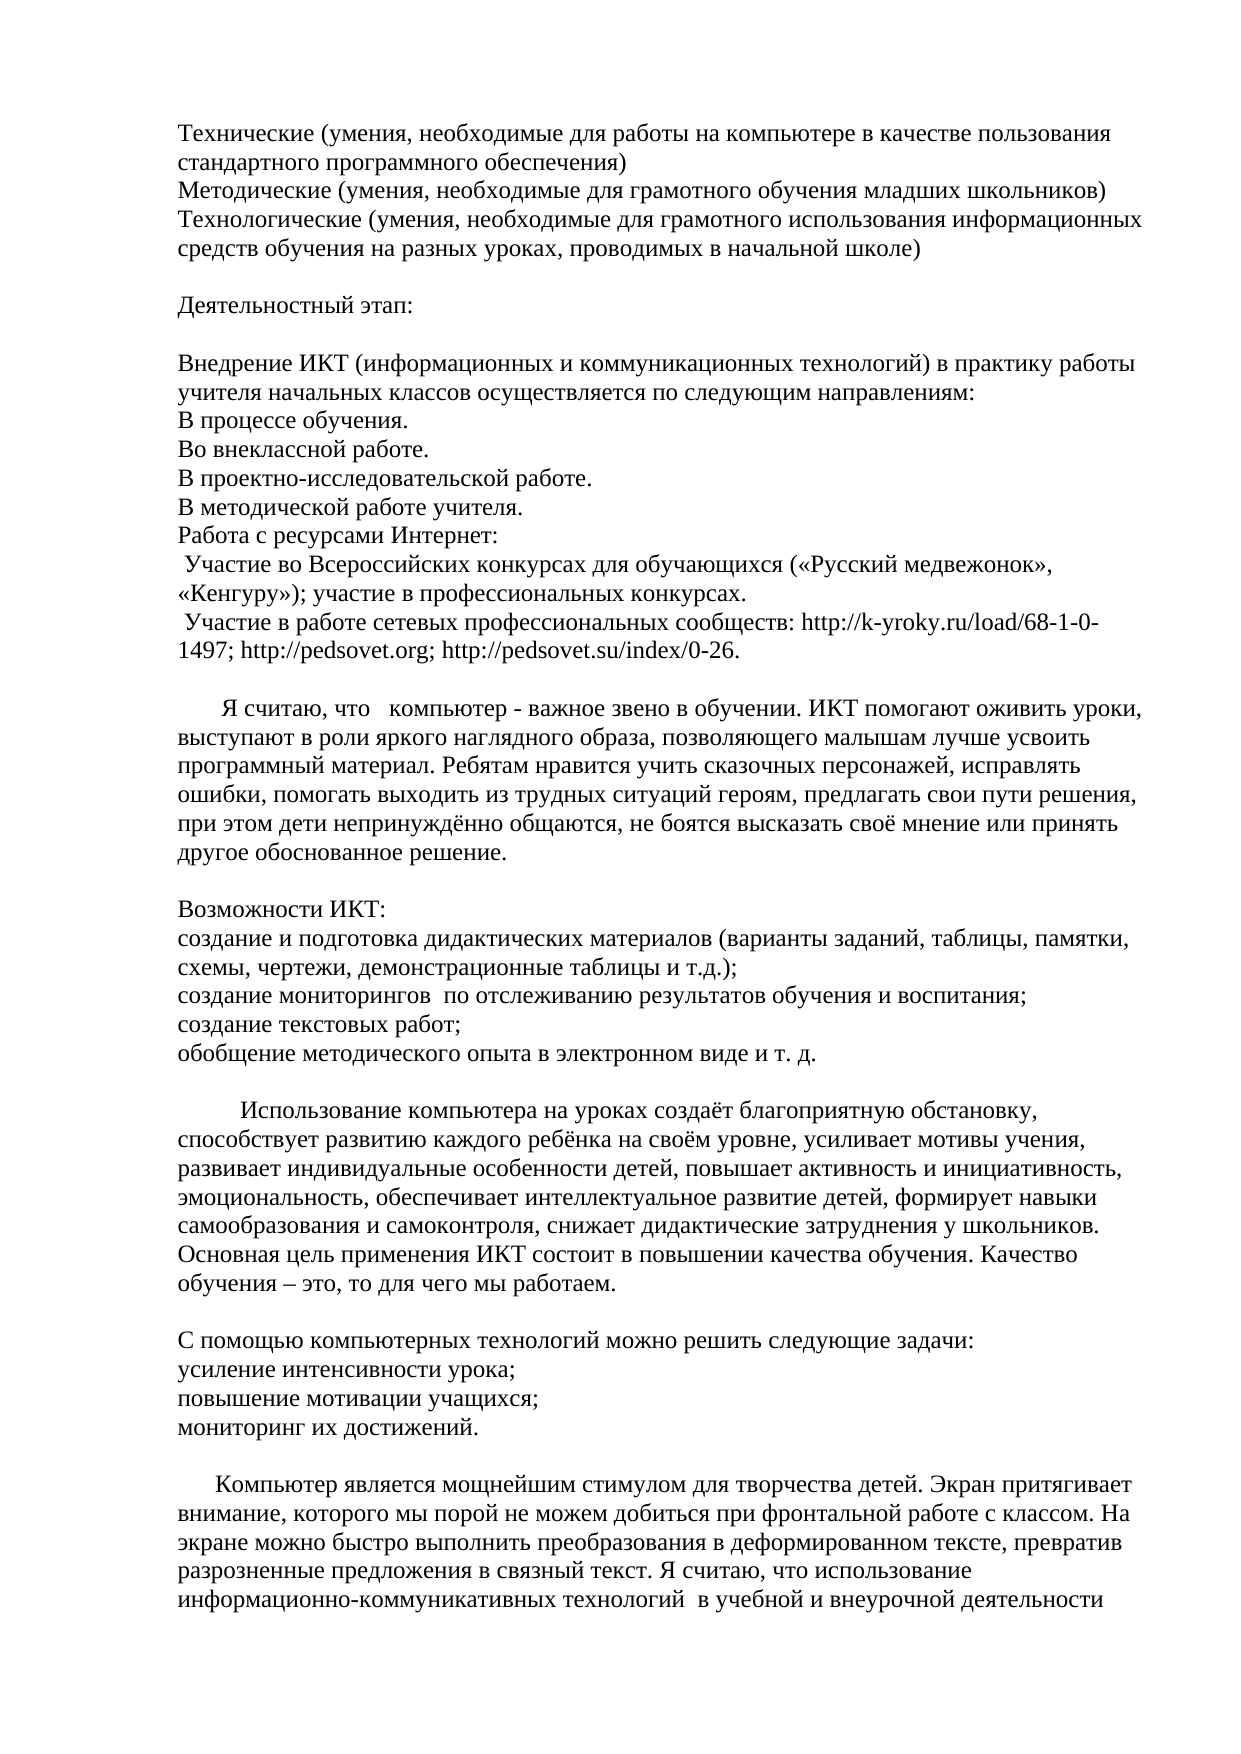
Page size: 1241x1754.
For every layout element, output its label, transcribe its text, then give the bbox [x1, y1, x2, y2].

text Внедрение ИКТ (информационных и коммуникационных технологий) в практику работы учителя начальных классов осуществляется по следующим направлениям: [177, 348, 1152, 406]
text Возможности ИКТ: [177, 894, 1152, 923]
text Я считаю, что компьютер - важное звено в обучении. ИКТ помогают оживить уроки, выступают в роли яркого наглядного образа, позволяющего малышам лучше усвоить программный материал. Ребятам нравится учить сказочных персонажей, исправлять ошибки, помогать выходить из трудных ситуаций героям, предлагать свои пути решения, при этом дети непринуждённо общаются, не боятся высказать своё мнение или принять другое обоснованное решение. [177, 693, 1152, 866]
text С помощью компьютерных технологий можно решить следующие задачи: [177, 1326, 1152, 1354]
text создание мониторингов по отслеживанию результатов обучения и воспитания; [177, 981, 1152, 1009]
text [177, 1469, 1152, 1613]
text создание и подготовка дидактических материалов (варианты заданий, таблицы, памятки, схемы, чертежи, демонстрационные таблицы и т.д.); [177, 923, 1152, 981]
text Участие в работе сетевых профессиональных сообществ: http://k-yroky.ru/load/68-1-0-1497; http://pedsovet.org; http://pedsovet.su/index/0-26. [177, 607, 1152, 664]
text Работа с ресурсами Интернет: [177, 521, 1152, 549]
text Использование компьютера на уроках создаёт благоприятную обстановку, способствует развитию каждого ребёнка на своём уровне, усиливает мотивы учения, развивает индивидуальные особенности детей, повышает активность и инициативность, эмоциональность, обеспечивает интеллектуальное развитие детей, формирует навыки самообразования и самоконтроля, снижает дидактические затруднения у школьников. Основная цель применения ИКТ состоит в повышении качества обучения. Качество обучения – это, то для чего мы работаем. [177, 1096, 1152, 1297]
text В проектно-исследовательской работе. [177, 463, 1152, 492]
text В методической работе учителя. [177, 492, 1152, 521]
text обобщение методического опыта в электронном виде и т. д. [177, 1038, 1152, 1067]
text Во внеклассной работе. [177, 434, 1152, 463]
text В процессе обучения. [177, 406, 1152, 434]
text повышение мотивации учащихся; [177, 1383, 1152, 1412]
text Технологические (умения, необходимые для грамотного использования информационных средств обучения на разных уроках, проводимых в начальной школе) [177, 204, 1152, 262]
text Участие во Всероссийских конкурсах для обучающихся («Русский медвежонок», «Кенгуру»); участие в профессиональных конкурсах. [177, 549, 1152, 607]
text Деятельностный этап: [177, 291, 1152, 319]
text Методические (умения, необходимые для грамотного обучения младших школьников) [177, 176, 1152, 204]
text усиление интенсивности урока; [177, 1354, 1152, 1383]
text создание текстовых работ; [177, 1009, 1152, 1038]
text мониторинг их достижений. [177, 1412, 1152, 1441]
text Технические (умения, необходимые для работы на компьютере в качестве пользования стандартного программного обеспечения) [177, 118, 1152, 176]
